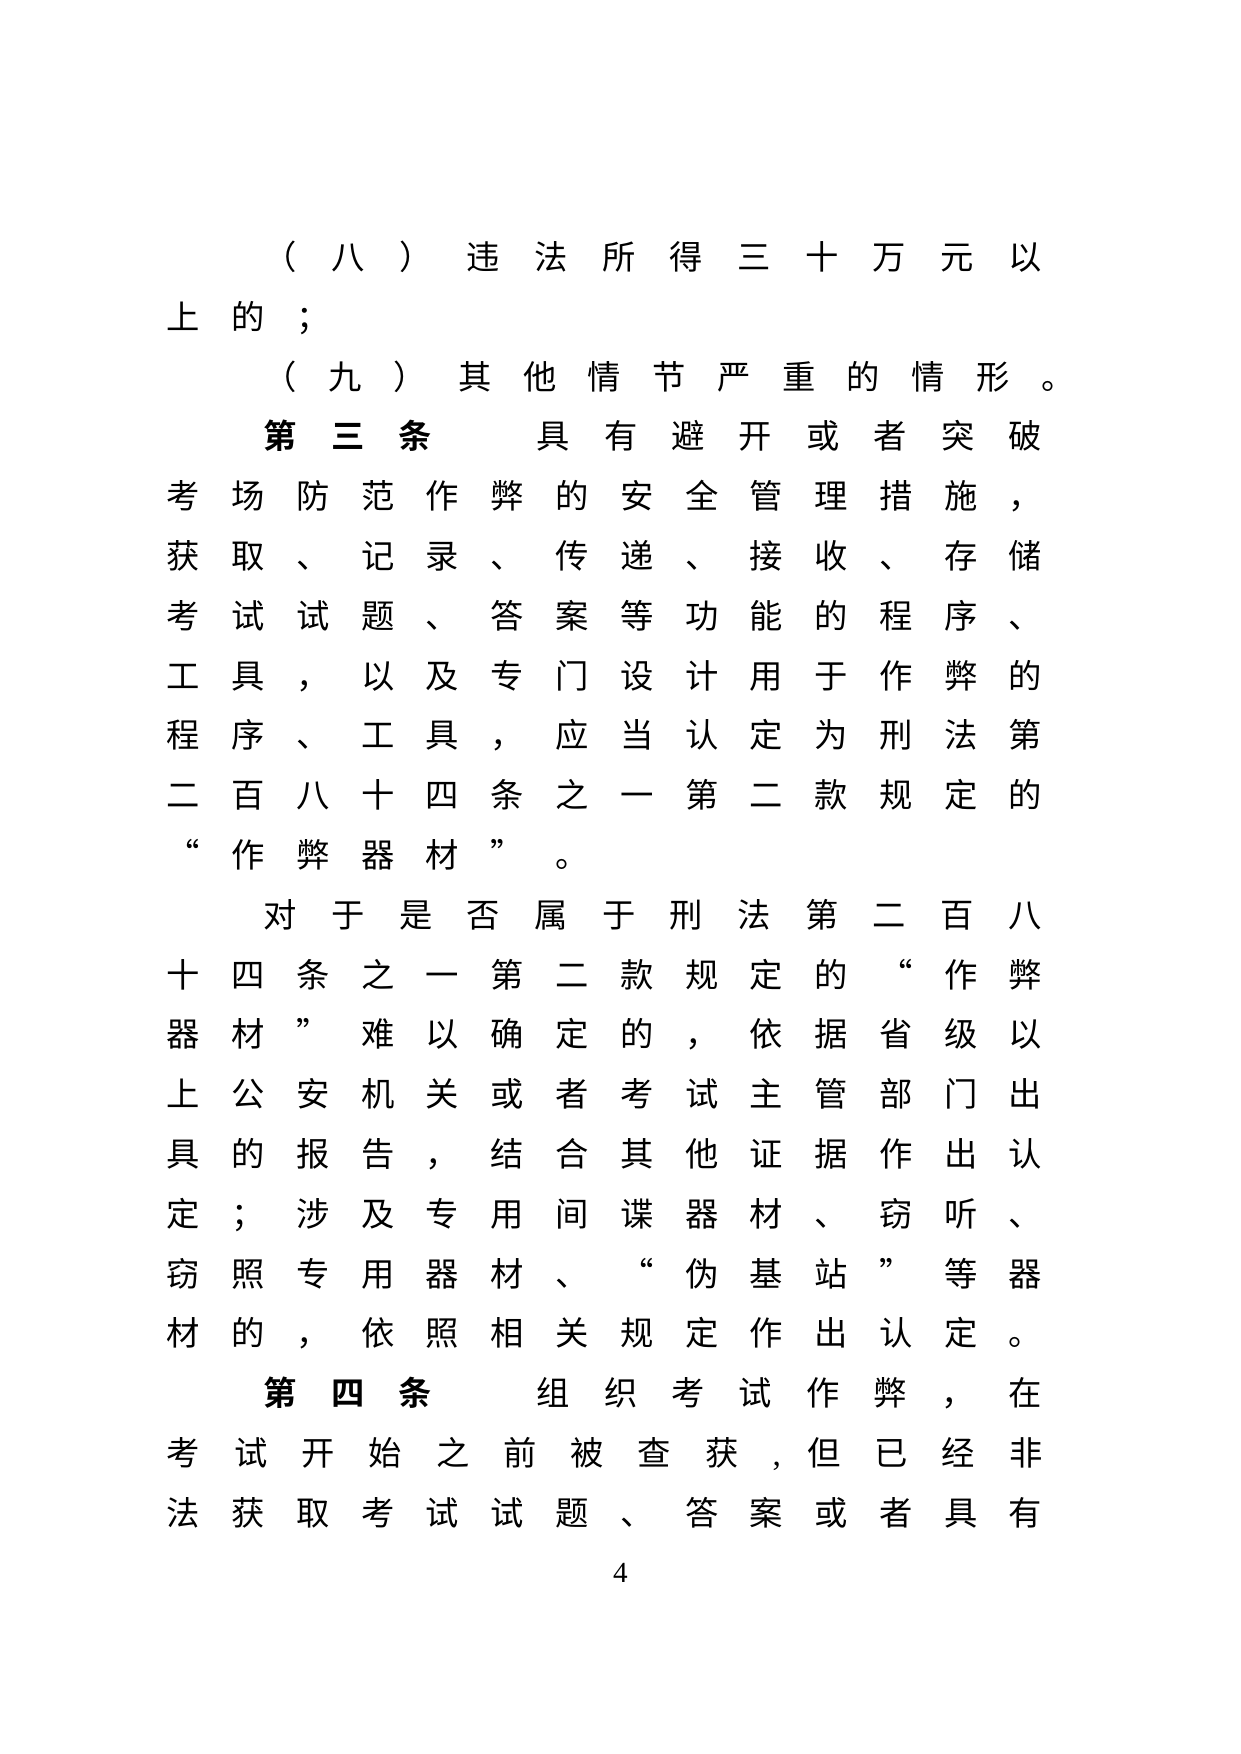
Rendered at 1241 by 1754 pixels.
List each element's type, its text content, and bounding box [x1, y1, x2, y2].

text （九）其他情节严重的情形。 [167, 345, 1074, 404]
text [167, 1361, 1074, 1541]
text 第三条 具有避开或者突破考场防范作弊的安全管理措施，获取、记录、传递、接收、存储考试试题、答案等功能的程序、工具，以及专门设计用于作弊的程序、工具，应当认定为刑法第二百八十四条之一第二款规定的“作弊器材”。 [167, 404, 1074, 883]
text 对于是否属于刑法第二百八十四条之一第二款规定的“作弊器材”难以确定的，依据省级以上公安机关或者考试主管部门出具的报告，结合其他证据作出认定；涉及专用间谍器材、窃听、窃照专用器材、“伪基站”等器材的，依照相关规定作出认定。 [167, 883, 1074, 1361]
text （八）违法所得三十万元以上的； [167, 225, 1074, 345]
